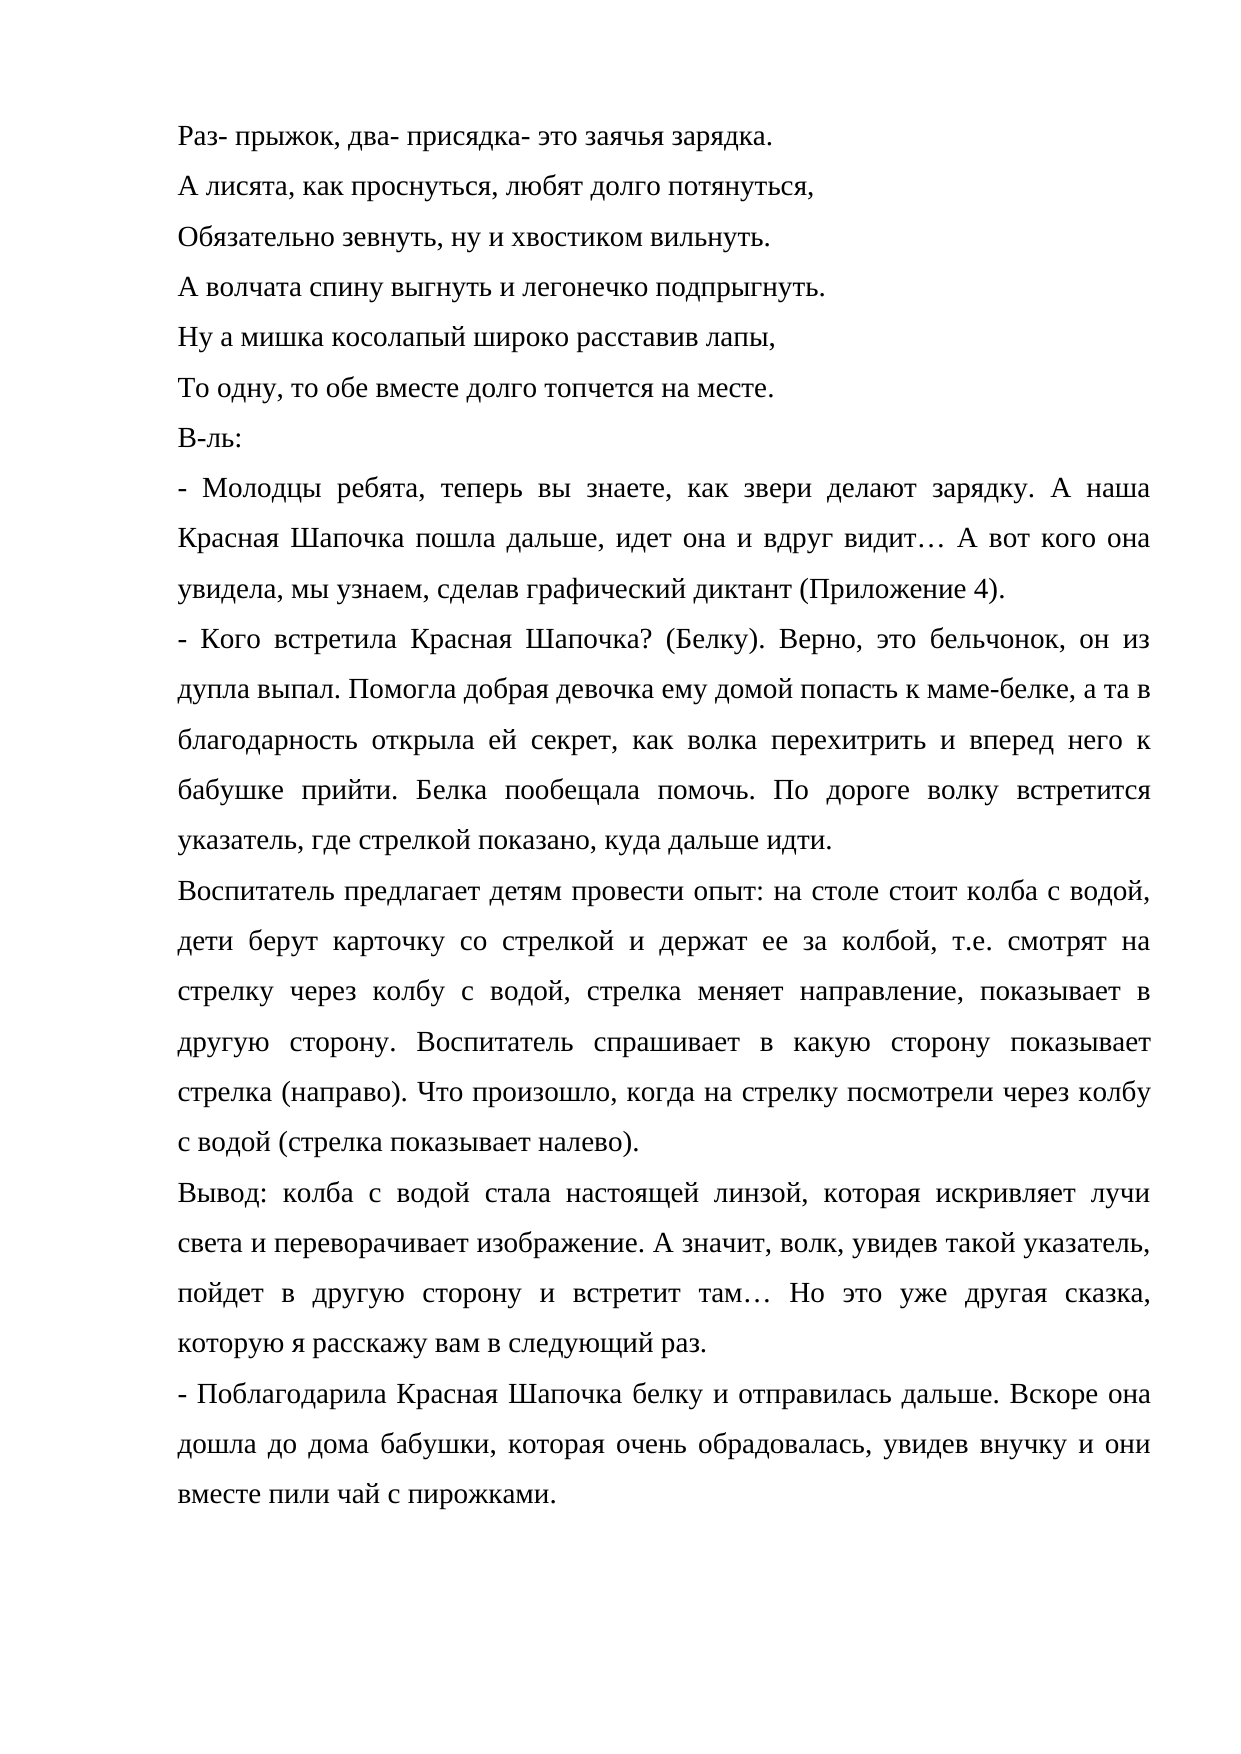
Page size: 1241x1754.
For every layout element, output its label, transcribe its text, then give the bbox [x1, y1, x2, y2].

text А лисята, как проснуться, любят долго потянуться, [177, 168, 1152, 202]
text - Молодцы ребята, теперь вы знаете, как звери делают зарядку. А наша Красная Шапочка пошла дальше, идет она и вдруг видит… А вот кого она увидела, мы узнаем, сделав графический диктант (Приложение 4). [177, 470, 1152, 604]
text А волчата спину выгнуть и легонечко подпрыгнуть. [177, 269, 1152, 303]
text Обязательно зевнуть, ну и хвостиком вильнуть. [177, 219, 1152, 252]
text Раз- прыжок, два- присядка- это заячья зарядка. [177, 118, 1152, 152]
text В-ль: [177, 420, 1152, 453]
text - Кого встретила Красная Шапочка? (Белку). Верно, это бельчонок, он из дупла выпал. Помогла добрая девочка ему домой попасть к маме-белке, а та в благодарность открыла ей секрет, как волка перехитрить и вперед него к бабушке прийти. Белка пообещала помочь. По дороге волку встретится указатель, где стрелкой показано, куда дальше идти. [177, 621, 1152, 856]
text Вывод: колба с водой стала настоящей линзой, которая искривляет лучи света и переворачивает изображение. А значит, волк, увидев такой указатель, пойдет в другую сторону и встретит там… Но это уже другая сказка, которую я расскажу вам в следующий раз. [177, 1175, 1152, 1359]
text - Поблагодарила Красная Шапочка белку и отправилась дальше. Вскоре она дошла до дома бабушки, которая очень обрадовалась, увидев внучку и они вместе пили чай с пирожками. [177, 1376, 1152, 1510]
text Ну а мишка косолапый широко расставив лапы, [177, 319, 1152, 353]
text Воспитатель предлагает детям провести опыт: на столе стоит колба с водой, дети берут карточку со стрелкой и держат ее за колбой, т.е. смотрят на стрелку через колбу с водой, стрелка меняет направление, показывает в другую сторону. Воспитатель спрашивает в какую сторону показывает стрелка (направо). Что произошло, когда на стрелку посмотрели через колбу с водой (стрелка показывает налево). [177, 873, 1152, 1158]
text То одну, то обе вместе долго топчется на месте. [177, 370, 1152, 403]
